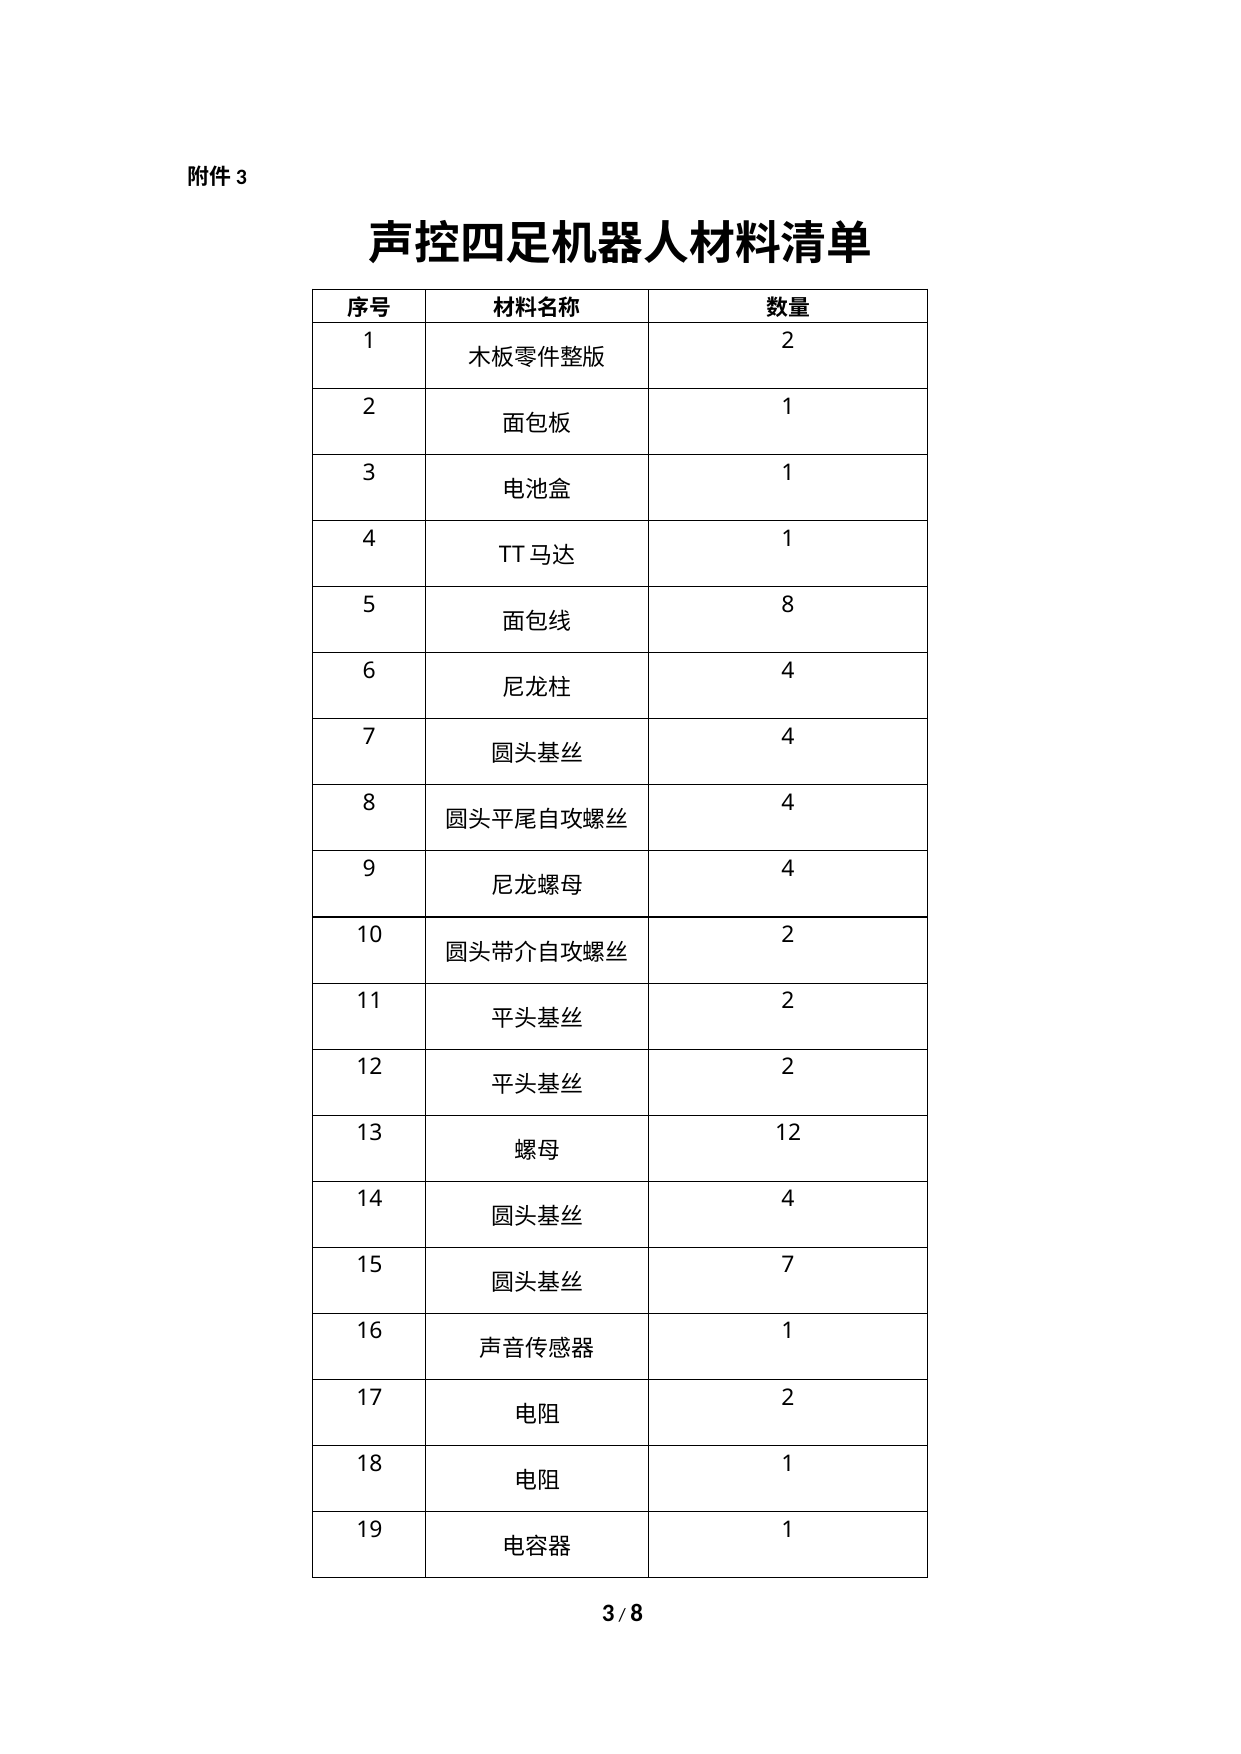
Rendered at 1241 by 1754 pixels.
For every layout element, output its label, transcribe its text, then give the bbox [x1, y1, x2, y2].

table_cell 8 [649, 587, 927, 652]
table_cell 1 [649, 1314, 927, 1379]
table_cell 圆头平尾自攻螺丝 [426, 785, 648, 850]
table_cell 圆头基丝 [426, 1248, 648, 1313]
table_cell 圆头带介自攻螺丝 [426, 918, 648, 982]
table_header 数量 [649, 290, 927, 322]
table_cell 4 [649, 851, 927, 916]
text 附件3 [187, 158, 1053, 191]
table_cell 尼龙螺母 [426, 851, 648, 916]
table_cell 1 [649, 455, 927, 520]
table_cell 1 [649, 389, 927, 454]
table_cell 2 [649, 918, 927, 982]
table_cell 1 [649, 1446, 927, 1511]
table_header 序号 [313, 290, 425, 322]
table_cell 平头基丝 [426, 984, 648, 1048]
table_cell 14 [313, 1182, 425, 1247]
table_cell 声音传感器 [426, 1314, 648, 1379]
table_cell 电阻 [426, 1380, 648, 1445]
table_cell 圆头基丝 [426, 1182, 648, 1247]
table_cell 2 [649, 1380, 927, 1445]
table_cell 螺母 [426, 1116, 648, 1181]
table_cell 电阻 [426, 1446, 648, 1511]
table_cell 2 [649, 1050, 927, 1114]
table_cell 1 [649, 521, 927, 586]
table_cell 圆头基丝 [426, 719, 648, 784]
table_cell 4 [313, 521, 425, 586]
table_cell 4 [649, 785, 927, 850]
table_cell TT马达 [426, 521, 648, 586]
table_cell 平头基丝 [426, 1050, 648, 1114]
table_cell 木板零件整版 [426, 323, 648, 388]
text 声控四足机器人材料清单 [187, 191, 1053, 288]
table_cell 12 [313, 1050, 425, 1114]
table_cell 6 [313, 653, 425, 718]
table_header 材料名称 [426, 290, 648, 322]
table_cell 1 [649, 1512, 927, 1577]
table_cell 15 [313, 1248, 425, 1313]
table_cell 4 [649, 653, 927, 718]
table_cell 4 [649, 719, 927, 784]
table_cell 2 [313, 389, 425, 454]
table_cell 面包线 [426, 587, 648, 652]
table_cell 1 [313, 323, 425, 388]
table_cell 4 [649, 1182, 927, 1247]
table_cell 3 [313, 455, 425, 520]
table_cell 5 [313, 587, 425, 652]
table_cell 13 [313, 1116, 425, 1181]
table_cell 18 [313, 1446, 425, 1511]
table_cell 2 [649, 984, 927, 1048]
table_cell 电池盒 [426, 455, 648, 520]
table_cell 11 [313, 984, 425, 1048]
table_cell 12 [649, 1116, 927, 1181]
table_cell 8 [313, 785, 425, 850]
table_cell 尼龙柱 [426, 653, 648, 718]
table_cell 10 [313, 918, 425, 982]
table_cell 面包板 [426, 389, 648, 454]
table_cell 7 [649, 1248, 927, 1313]
table_cell 7 [313, 719, 425, 784]
table_cell 电容器 [426, 1512, 648, 1577]
table_cell 19 [313, 1512, 425, 1577]
table_cell 16 [313, 1314, 425, 1379]
table_cell 17 [313, 1380, 425, 1445]
table_cell 2 [649, 323, 927, 388]
table_cell 9 [313, 851, 425, 916]
